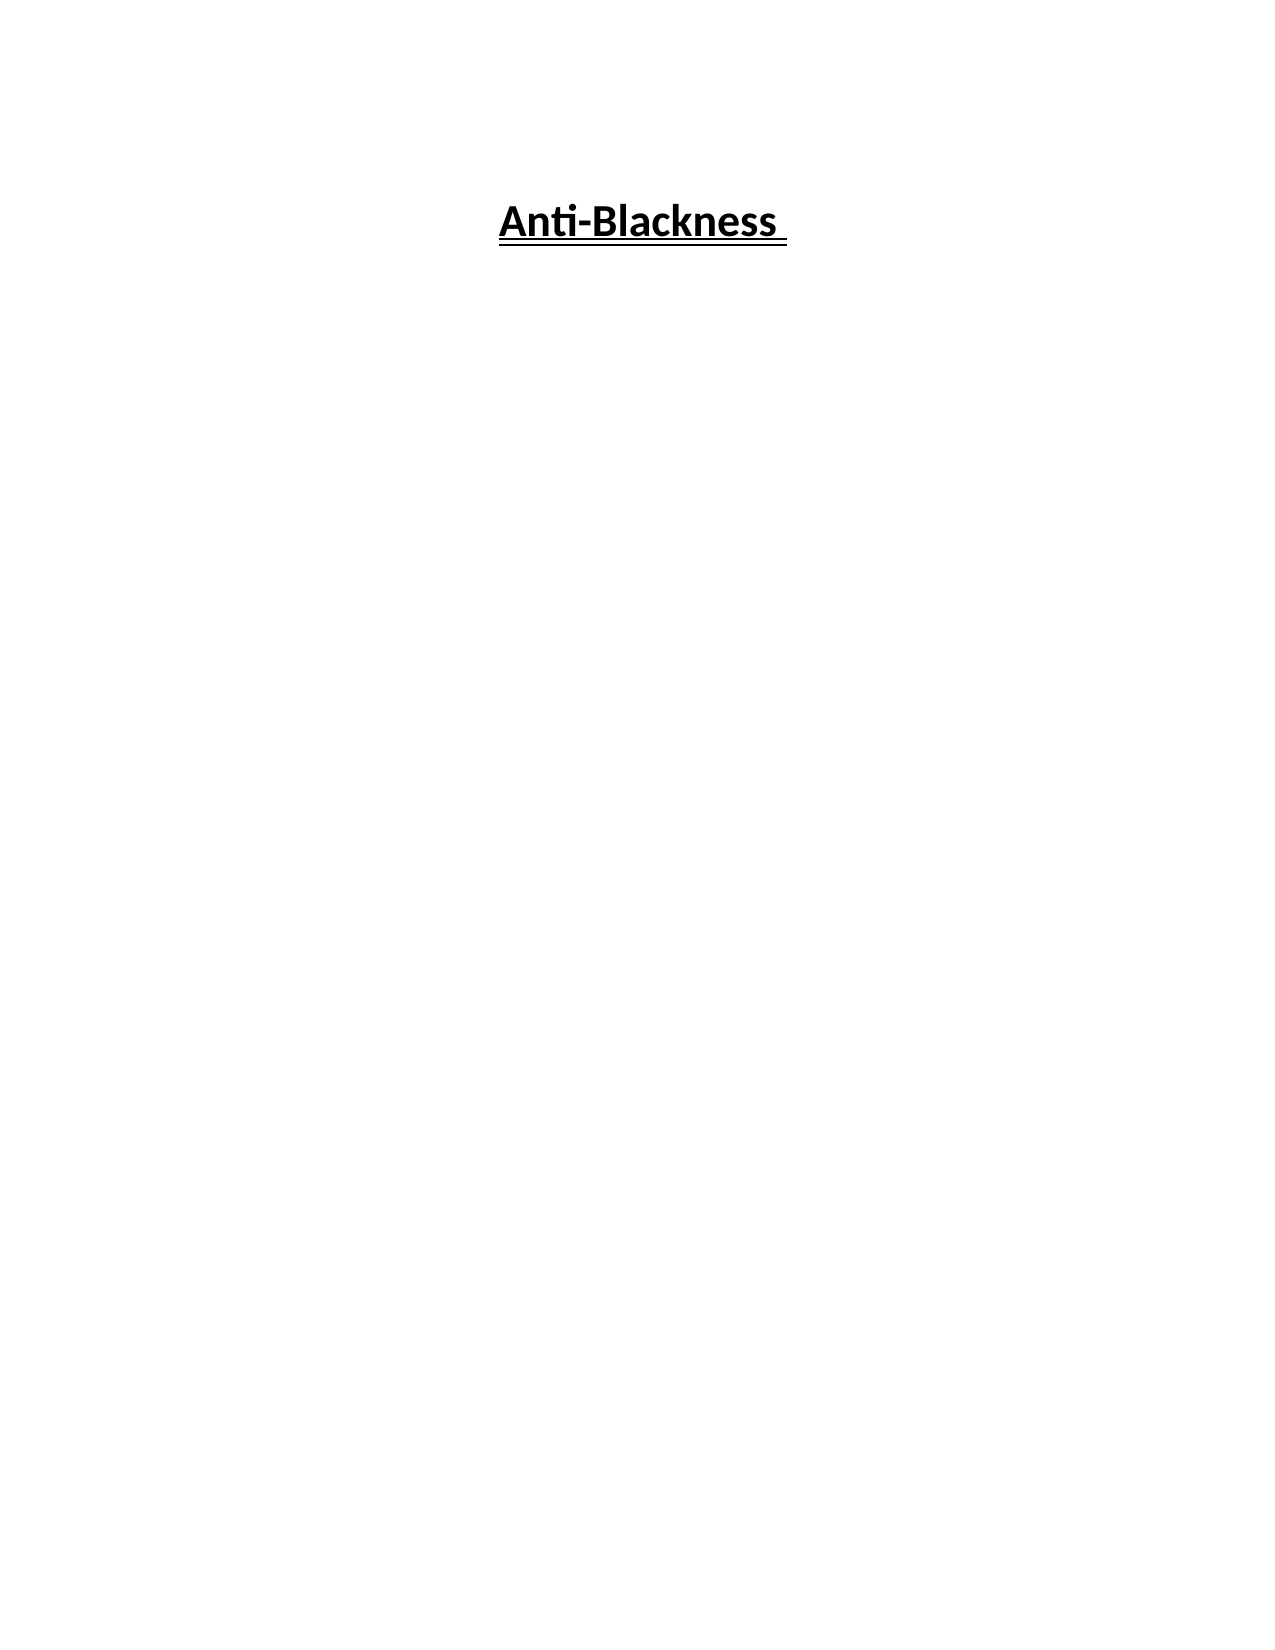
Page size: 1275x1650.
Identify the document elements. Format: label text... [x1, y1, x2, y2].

subtitle Anti-Blackness [187, 191, 1087, 247]
